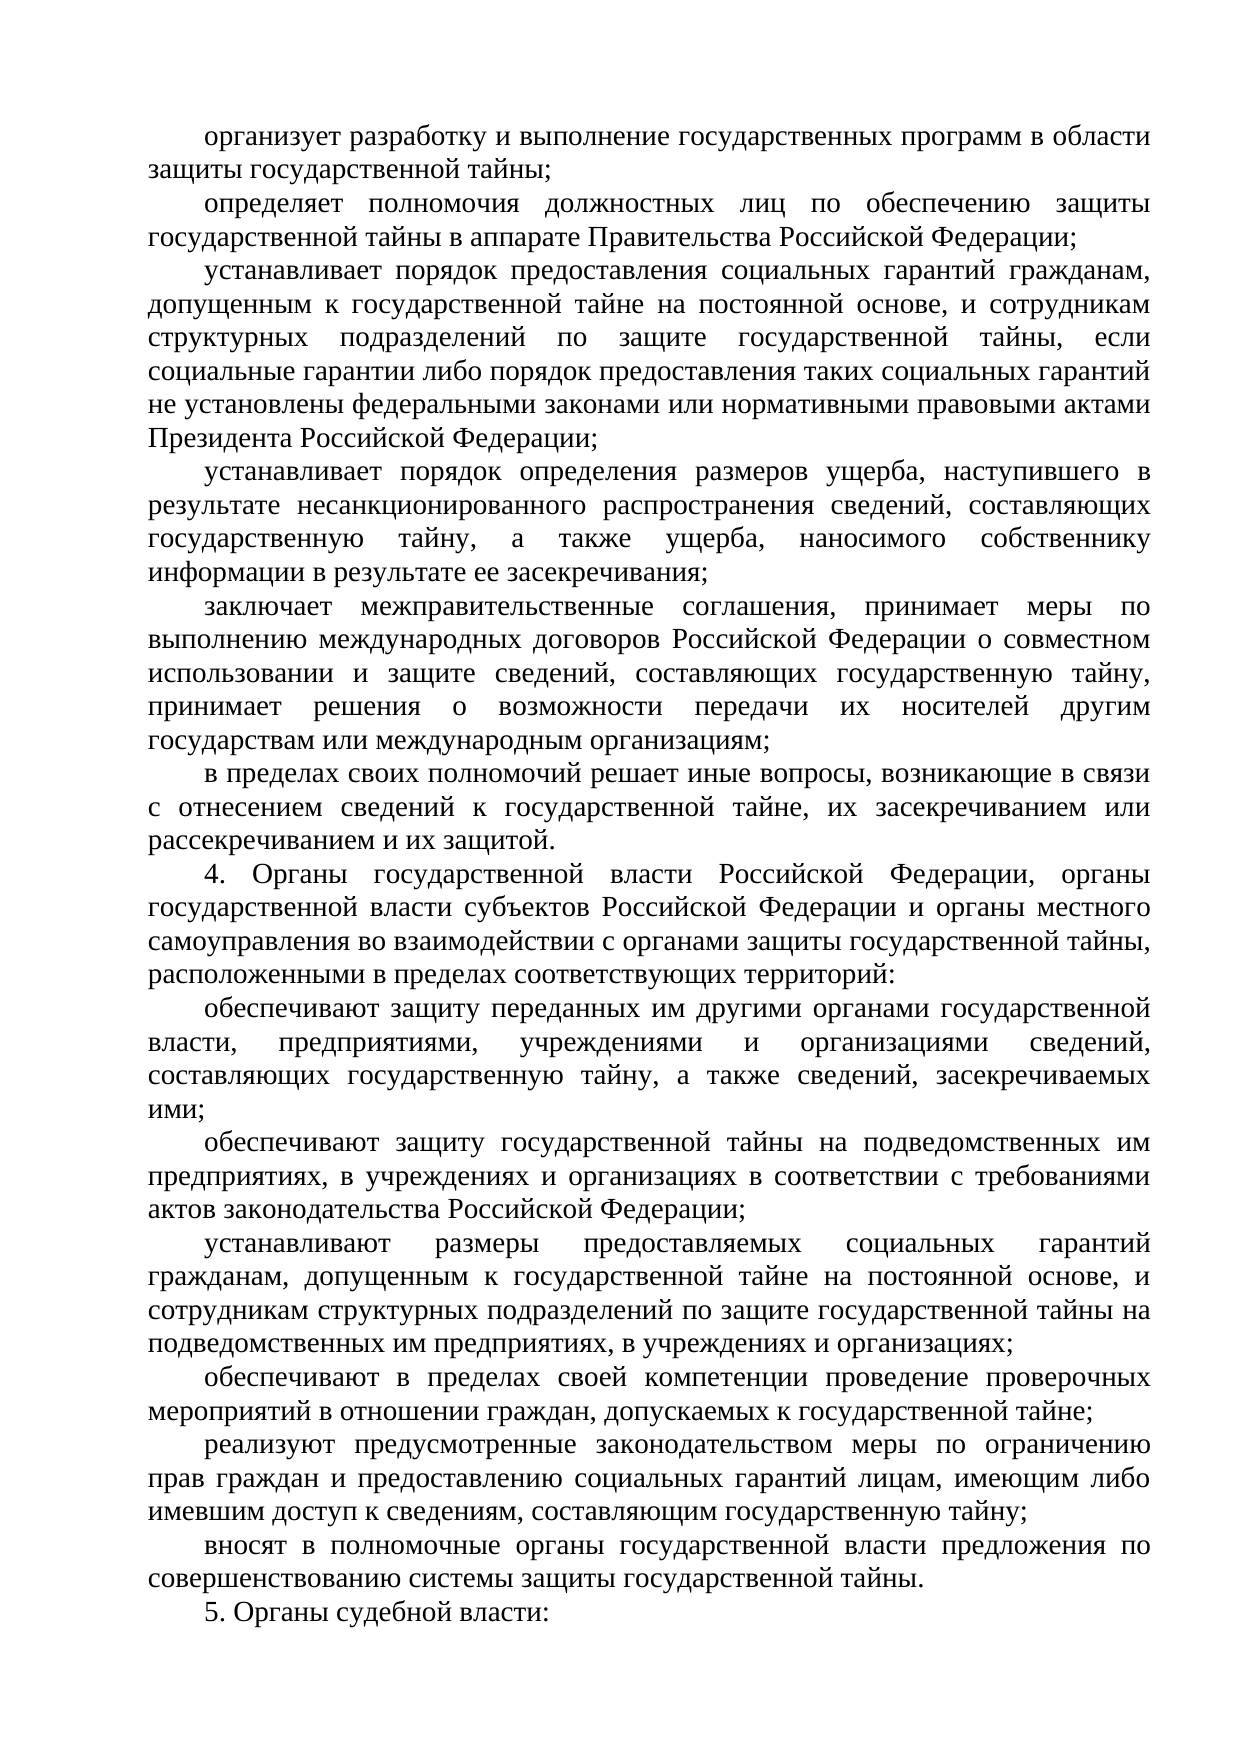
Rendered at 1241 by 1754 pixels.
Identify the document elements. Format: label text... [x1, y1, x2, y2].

text обеспечивают в пределах своей компетенции проведение проверочных мероприятий в отношении граждан, допускаемых к государственной тайне; [148, 1359, 1152, 1426]
text заключает межправительственные соглашения, принимает меры по выполнению международных договоров Российской Федерации о совместном использовании и защите сведений, составляющих государственную тайну, принимает решения о возможности передачи их носителей другим государствам или международным организациям; [148, 588, 1152, 755]
text 5. Органы судебной власти: [148, 1594, 1152, 1627]
text организует разработку и выполнение государственных программ в области защиты государственной тайны; [148, 118, 1152, 185]
text устанавливает порядок определения размеров ущерба, наступившего в результате несанкционированного распространения сведений, составляющих государственную тайну, а также ущерба, наносимого собственнику информации в результате ее засекречивания; [148, 453, 1152, 588]
text обеспечивают защиту государственной тайны на подведомственных им предприятиях, в учреждениях и организациях в соответствии с требованиями актов законодательства Российской Федерации; [148, 1124, 1152, 1225]
text 4. Органы государственной власти Российской Федерации, органы государственной власти субъектов Российской Федерации и органы местного самоуправления во взаимодействии с органами защиты государственной тайны, расположенными в пределах соответствующих территорий: [148, 856, 1152, 990]
text обеспечивают защиту переданных им другими органами государственной власти, предприятиями, учреждениями и организациями сведений, составляющих государственную тайну, а также сведений, засекречиваемых ими; [148, 990, 1152, 1124]
text в пределах своих полномочий решает иные вопросы, возникающие в связи с отнесением сведений к государственной тайне, их засекречиванием или рассекречиванием и их защитой. [148, 755, 1152, 856]
text реализуют предусмотренные законодательством меры по ограничению прав граждан и предоставлению социальных гарантий лицам, имеющим либо имевшим доступ к сведениям, составляющим государственную тайну; [148, 1426, 1152, 1527]
text устанавливают размеры предоставляемых социальных гарантий гражданам, допущенным к государственной тайне на постоянной основе, и сотрудникам структурных подразделений по защите государственной тайны на подведомственных им предприятиях, в учреждениях и организациях; [148, 1225, 1152, 1359]
text вносят в полномочные органы государственной власти предложения по совершенствованию системы защиты государственной тайны. [148, 1527, 1152, 1594]
text определяет полномочия должностных лиц по обеспечению защиты государственной тайны в аппарате Правительства Российской Федерации; [148, 185, 1152, 252]
text устанавливает порядок предоставления социальных гарантий гражданам, допущенным к государственной тайне на постоянной основе, и сотрудникам структурных подразделений по защите государственной тайны, если социальные гарантии либо порядок предоставления таких социальных гарантий не установлены федеральными законами или нормативными правовыми актами Президента Российской Федерации; [148, 252, 1152, 453]
